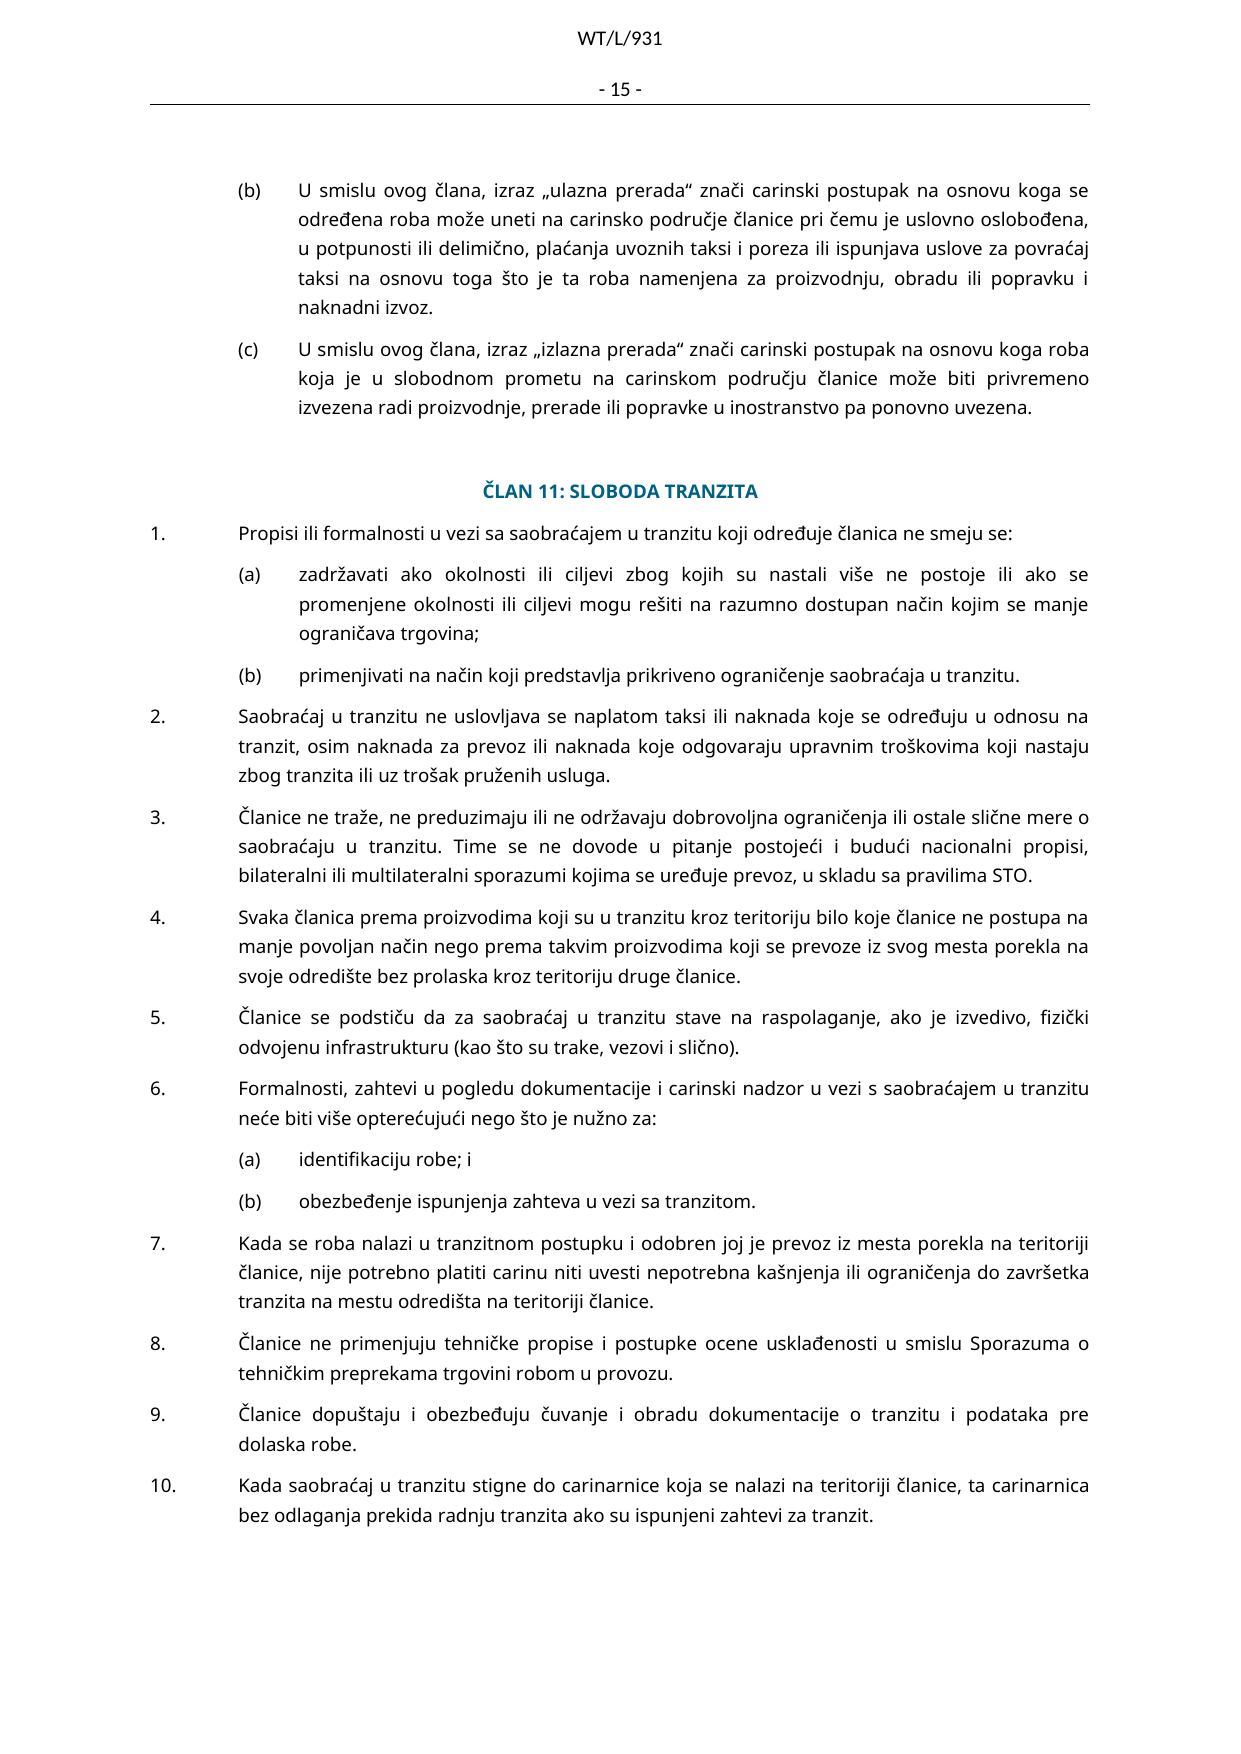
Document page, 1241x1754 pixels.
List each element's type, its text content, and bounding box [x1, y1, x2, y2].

list Svaka članica prema proizvodima koji su u tranzitu kroz teritoriju bilo koje članice ne postupa na manje povoljan način nego prema takvim proizvodima koji se prevoze iz svog mesta porekla na svoje odredište bez prolaska kroz teritoriju druge članice. [150, 904, 1090, 988]
list Saobraćaj u tranzitu ne uslovljava se naplatom taksi ili naknada koje se određuju u odnosu na tranzit, osim naknada za prevoz ili naknada koje odgovaraju upravnim troškovima koji nastaju zbog tranzita ili uz trošak pruženih usluga. [150, 704, 1090, 788]
list U smislu ovog člana, izraz „ulazna prerada“ znači carinski postupak na osnovu koga se određena roba može uneti na carinsko područje članice pri čemu je uslovno oslobođena, u potpunosti ili delimično, plaćanja uvoznih taksi i poreza ili ispunjava uslove za povraćaj taksi na osnovu toga što je ta roba namenjena za proizvodnju, obradu ili popravku i naknadni izvoz. [238, 177, 1090, 320]
list Članice se podstiču da za saobraćaj u tranzitu stave na raspolaganje, ako je izvedivo, fizički odvojenu infrastrukturu (kao što su trake, vezovi i slično). [150, 1005, 1090, 1059]
text ČLAN 11: SLOBODA TRANZITA [150, 478, 1090, 504]
list zadržavati ako okolnosti ili ciljevi zbog kojih su nastali više ne postoje ili ako se promenjene okolnosti ili ciljevi mogu rešiti na razumno dostupan način kojim se manje ograničava trgovina; [238, 562, 1090, 646]
list Formalnosti, zahtevi u pogledu dokumentacije i carinski nadzor u vezi s saobraćajem u tranzitu neće biti više opterećujući nego što je nužno za: [150, 1076, 1090, 1131]
list Propisi ili formalnosti u vezi sa saobraćajem u tranzitu koji određuje članica ne smeju se: [150, 520, 1090, 545]
list primenjivati na način koji predstavlja prikriveno ograničenje saobraćaja u tranzitu. [238, 662, 1090, 687]
list identifikaciju robe; i [238, 1147, 1090, 1172]
list Kada se roba nalazi u tranzitnom postupku i odobren joj je prevoz iz mesta porekla na teritoriji članice, nije potrebno platiti carinu niti uvesti nepotrebna kašnjenja ili ograničenja do završetka tranzita na mestu odredišta na teritoriji članice. [150, 1230, 1090, 1314]
list U smislu ovog člana, izraz „izlazna prerada“ znači carinski postupak na osnovu koga roba koja je u slobodnom prometu na carinskom području članice može biti privremeno izvezena radi proizvodnje, prerade ili popravke u inostranstvo pa ponovno uvezena. [238, 336, 1090, 420]
list obezbeđenje ispunjenja zahteva u vezi sa tranzitom. [238, 1188, 1090, 1214]
list Kada saobraćaj u tranzitu stigne do carinarnice koja se nalazi na teritoriji članice, ta carinarnica bez odlaganja prekida radnju tranzita ako su ispunjeni zahtevi za tranzit. [150, 1473, 1090, 1527]
list Članice dopuštaju i obezbeđuju čuvanje i obradu dokumentacije o tranzitu i podataka pre dolaska robe. [150, 1402, 1090, 1456]
list Članice ne traže, ne preduzimaju ili ne održavaju dobrovoljna ograničenja ili ostale slične mere o saobraćaju u tranzitu. Time se ne dovode u pitanje postojeći i budući nacionalni propisi, bilateralni ili multilateralni sporazumi kojima se uređuje prevoz, u skladu sa pravilima STO. [150, 804, 1090, 888]
list Članice ne primenjuju tehničke propise i postupke ocene usklađenosti u smislu Sporazuma o tehničkim preprekama trgovini robom u provozu. [150, 1331, 1090, 1385]
